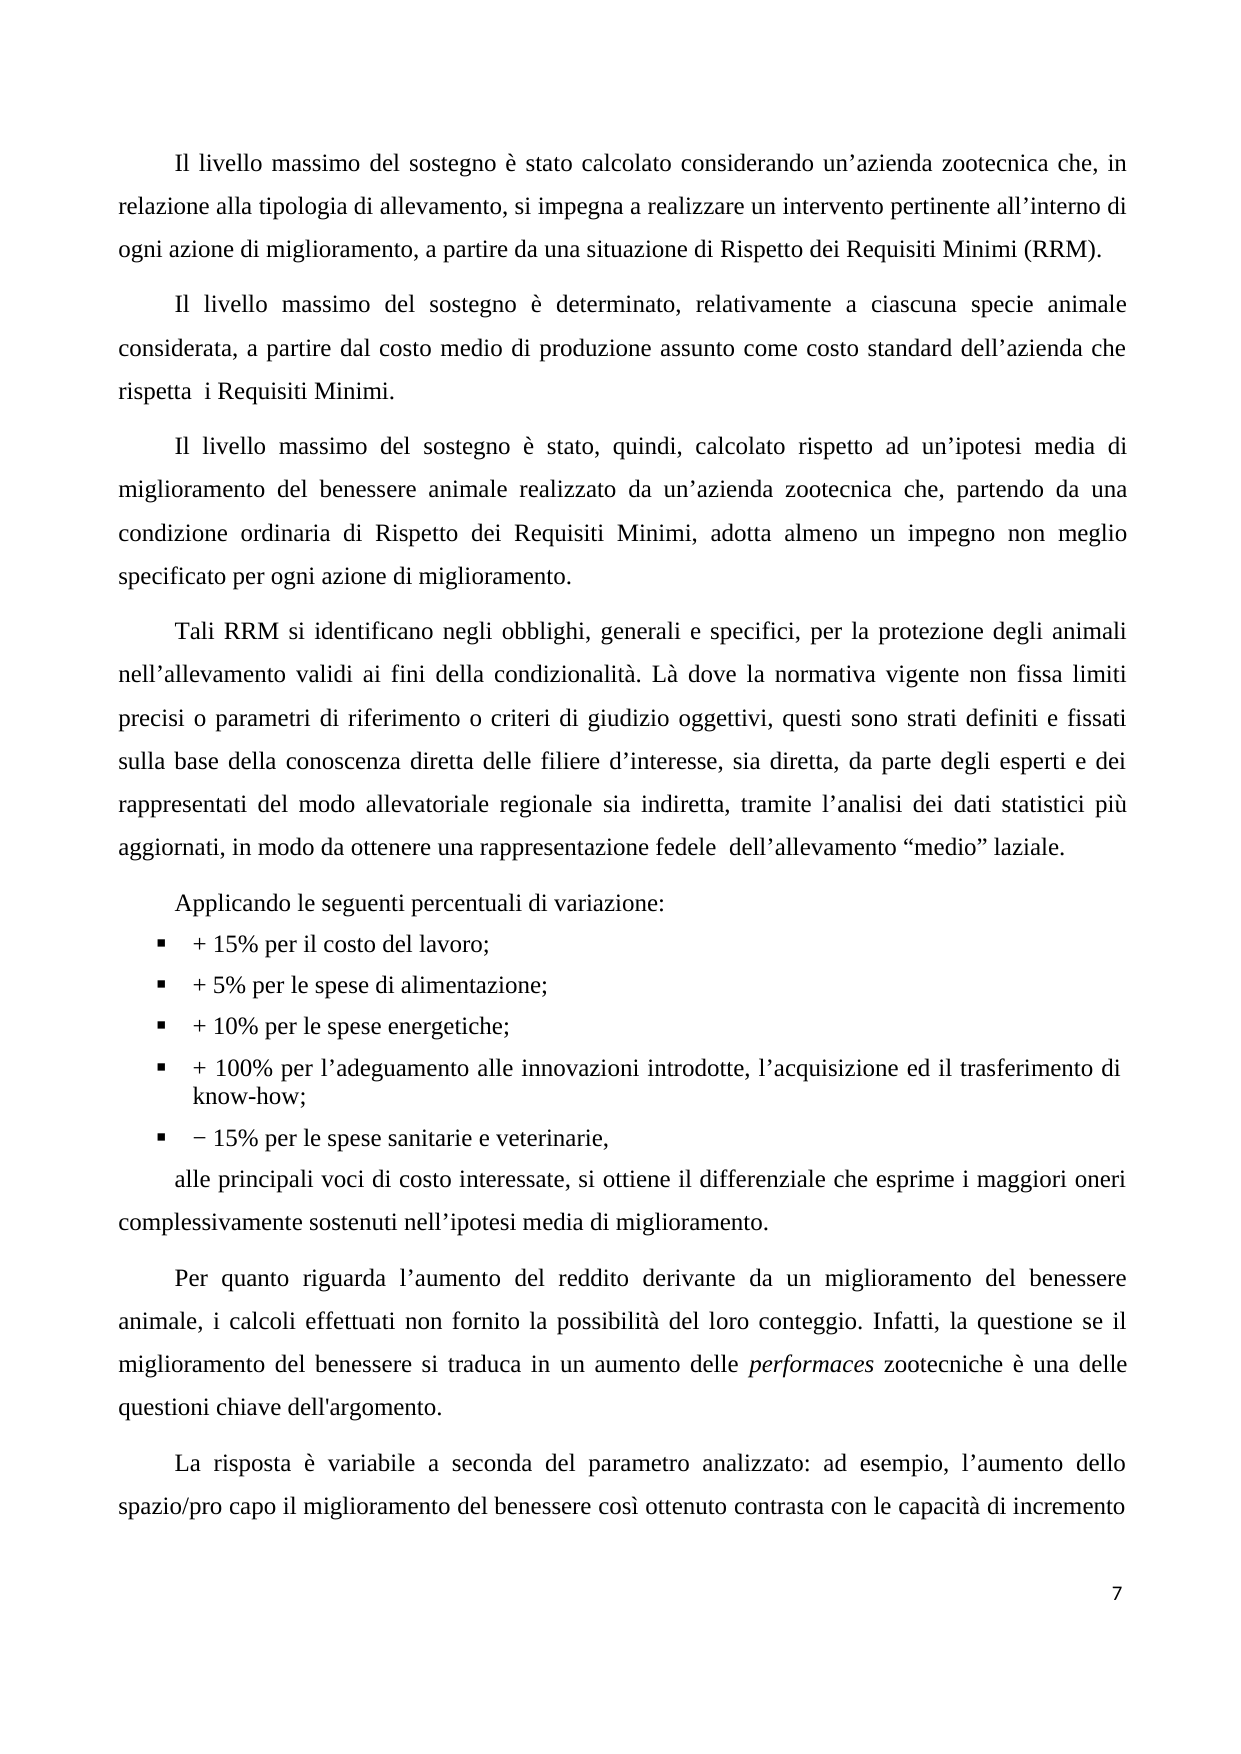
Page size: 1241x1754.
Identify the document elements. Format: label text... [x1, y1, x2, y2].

text alle principali voci di costo interessate, si ottiene il differenziale che esprime i maggiori oneri complessivamente sostenuti nell’ipotesi media di miglioramento. [118, 1164, 1128, 1236]
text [118, 1448, 1128, 1519]
text Per quanto riguarda l’aumento del reddito derivante da un miglioramento del benessere animale, i calcoli effettuati non fornito la possibilità del loro conteggio. Infatti, la questione se il miglioramento del benessere si traduca in un aumento delle performaces zootecniche è una delle questioni chiave dell'argomento. [118, 1263, 1128, 1421]
text Tali RRM si identificano negli obblighi, generali e specifici, per la protezione degli animali nell’allevamento validi ai fini della condizionalità. Là dove la normativa vigente non fissa limiti precisi o parametri di riferimento o criteri di giudizio oggettivi, questi sono strati definiti e fissati sulla base della conoscenza diretta delle filiere d’interesse, sia diretta, da parte degli esperti e dei rappresentati del modo allevatoriale regionale sia indiretta, tramite l’analisi dei dati statistici più aggiornati, in modo da ottenere una rappresentazione fedele dell’allevamento “medio” laziale. [118, 616, 1128, 861]
list + 100% per l’adeguamento alle innovazioni introdotte, l’acquisizione ed il trasferimento di know-how; [155, 1053, 1122, 1110]
text Applicando le seguenti percentuali di variazione: [118, 888, 1128, 916]
text Il livello massimo del sostegno è stato, quindi, calcolato rispetto ad un’ipotesi media di miglioramento del benessere animale realizzato da un’azienda zootecnica che, partendo da una condizione ordinaria di Rispetto dei Requisiti Minimi, adotta almeno un impegno non meglio specificato per ogni azione di miglioramento. [118, 431, 1128, 589]
list + 15% per il costo del lavoro; [155, 929, 1122, 958]
text Il livello massimo del sostegno è determinato, relativamente a ciascuna specie animale considerata, a partire dal costo medio di produzione assunto come costo standard dell’azienda che rispetta i Requisiti Minimi. [118, 289, 1128, 404]
text Il livello massimo del sostegno è stato calcolato considerando un’azienda zootecnica che, in relazione alla tipologia di allevamento, si impegna a realizzare un intervento pertinente all’interno di ogni azione di miglioramento, a partire da una situazione di Rispetto dei Requisiti Minimi (RRM). [118, 148, 1128, 263]
list + 10% per le spese energetiche; [155, 1011, 1122, 1040]
list − 15% per le spese sanitarie e veterinarie, [155, 1123, 1122, 1151]
list + 5% per le spese di alimentazione; [155, 970, 1122, 999]
